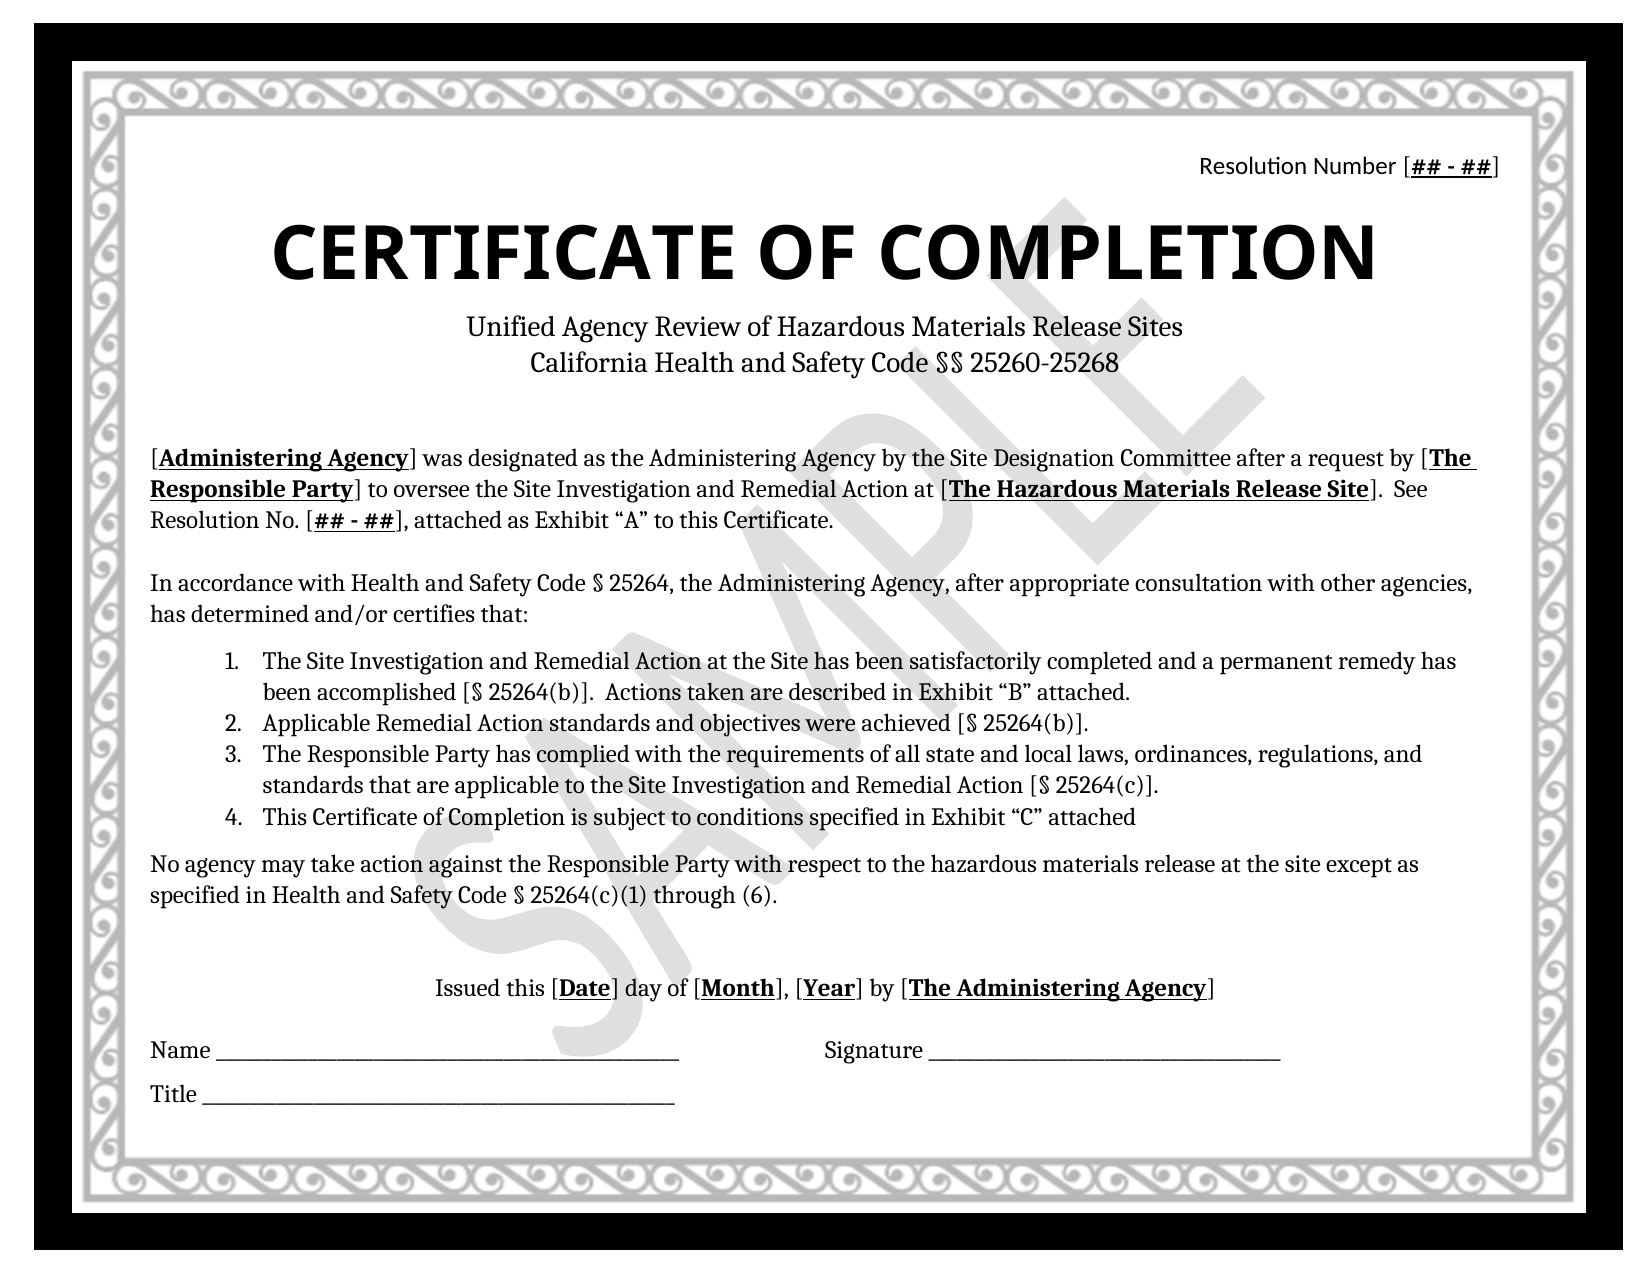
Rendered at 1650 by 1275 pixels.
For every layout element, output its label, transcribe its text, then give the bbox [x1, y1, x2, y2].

list Applicable Remedial Action standards and objectives were achieved [§ 25264(b)]. [225, 709, 1500, 738]
text [Administering Agency] was designated as the Administering Agency by the Site Designation Committee after a request by [The Responsible Party] to oversee the Site Investigation and Remedial Action at [The Hazardous Materials Release Site]. See Resolution No. [## - ##], attached as Exhibit “A” to this Certificate. [150, 444, 1500, 535]
text In accordance with Health and Safety Code § 25264, the Administering Agency, after appropriate consultation with other agencies, has determined and/or certifies that: [150, 568, 1500, 628]
text No agency may take action against the Responsible Party with respect to the hazardous materials release at the site except as specified in Health and Safety Code § 25264(c)(1) through (6). [150, 850, 1500, 910]
text Name __________________________________________________ Signature ______________________________________ [150, 1036, 1500, 1065]
text Issued this [Date] day of [Month], [Year] by [The Administering Agency] [150, 974, 1500, 1003]
list The Responsible Party has complied with the requirements of all state and local laws, ordinances, regulations, and standards that are applicable to the Site Investigation and Remedial Action [§ 25264(c)]. [225, 740, 1500, 800]
text Title ___________________________________________________ [150, 1080, 1500, 1109]
text Unified Agency Review of Hazardous Materials Release Sites [150, 310, 1500, 343]
text Resolution Number [## - ##] [150, 150, 1500, 181]
text CERTIFICATE OF COMPLETION [150, 199, 1500, 302]
text California Health and Safety Code §§ 25260-25268 [150, 346, 1500, 379]
list This Certificate of Completion is subject to conditions specified in Exhibit “C” attached [225, 802, 1500, 831]
list The Site Investigation and Remedial Action at the Site has been satisfactorily completed and a permanent remedy has been accomplished [§ 25264(b)]. Actions taken are described in Exhibit “B” attached. [225, 647, 1500, 707]
